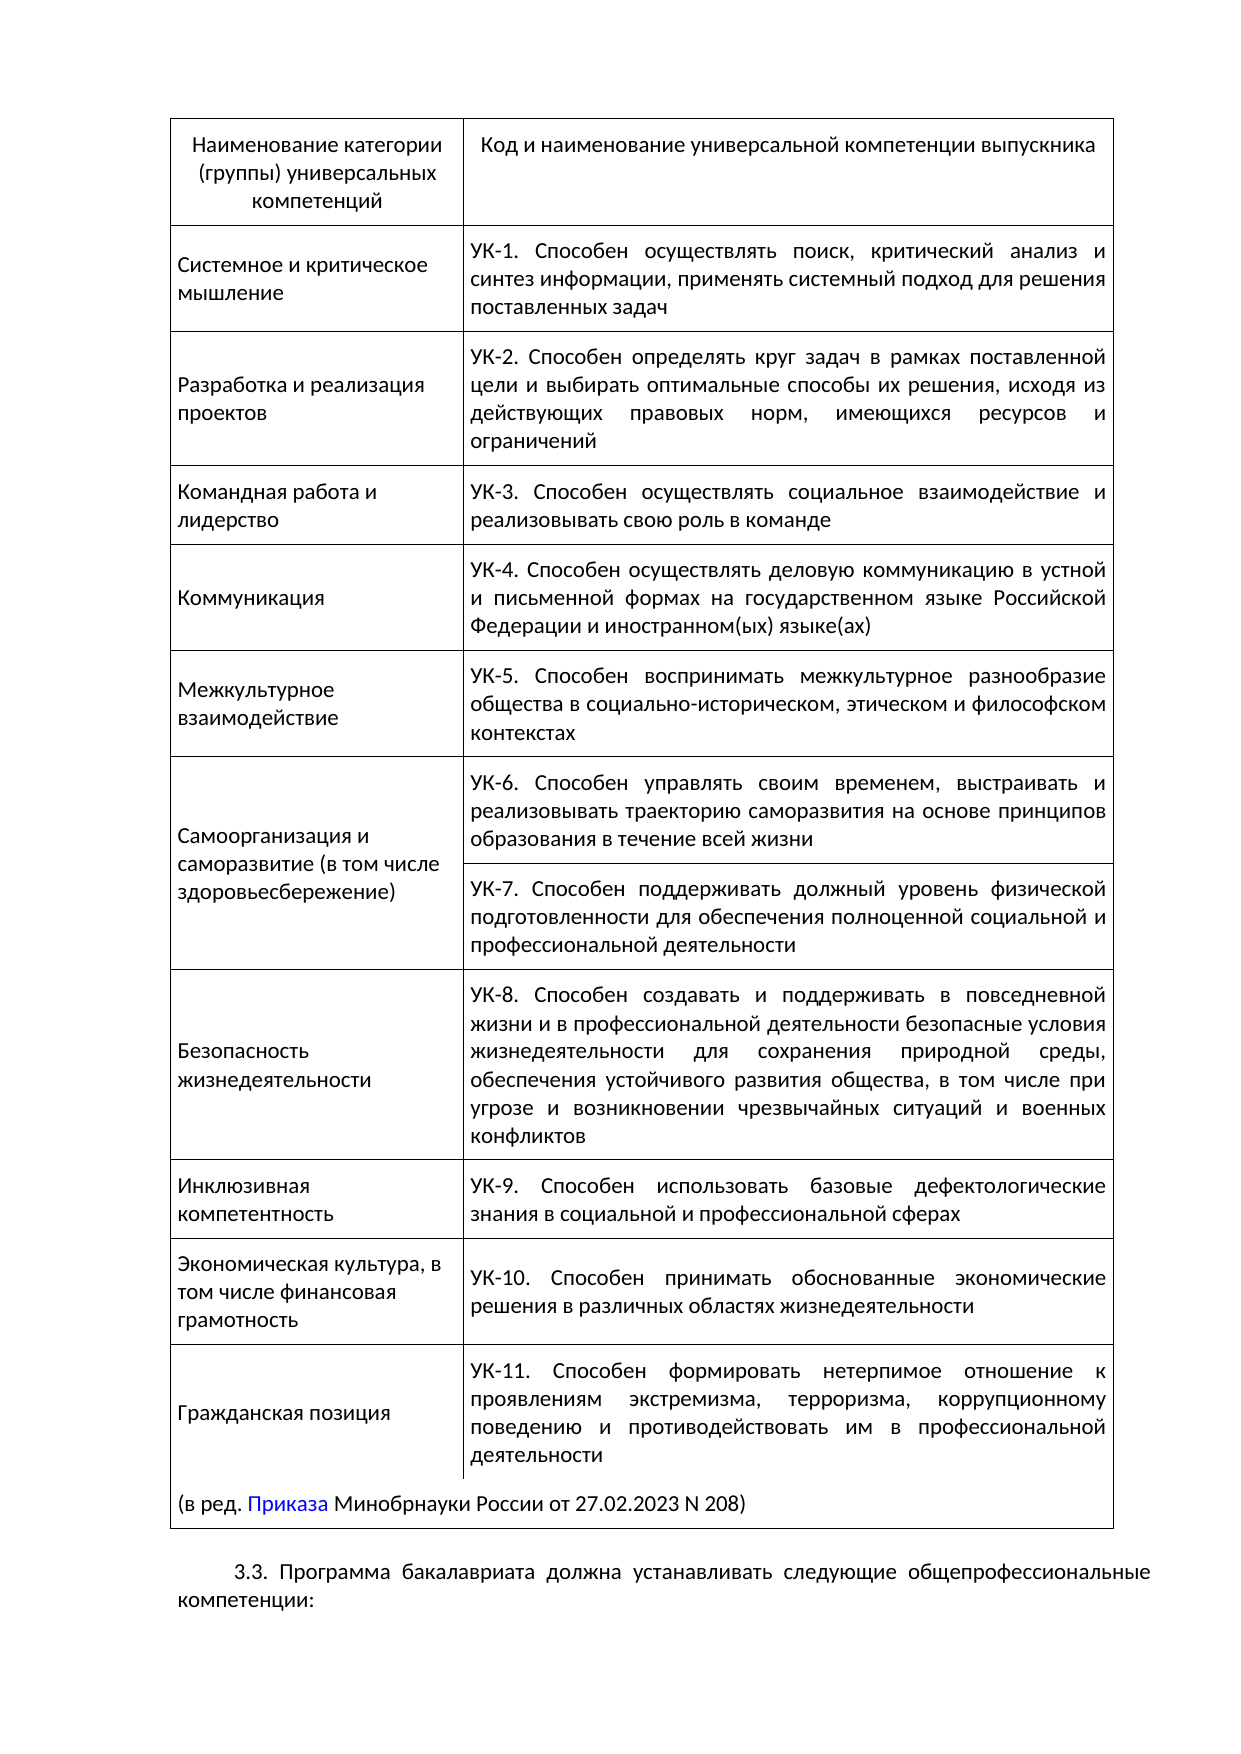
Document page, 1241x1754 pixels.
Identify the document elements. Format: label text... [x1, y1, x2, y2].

table_cell УК-3. Способен осуществлять социальное взаимодействие и реализовывать свою роль в команде [464, 466, 1113, 543]
table_cell Гражданская позиция [171, 1345, 463, 1478]
table_cell Самоорганизация и саморазвитие (в том числе здоровьесбережение) [171, 757, 463, 969]
table_cell Разработка и реализация проектов [171, 332, 463, 465]
table_cell Экономическая культура, в том числе финансовая грамотность [171, 1239, 463, 1344]
table_cell УК-10. Способен принимать обоснованные экономические решения в различных областях жизнедеятельности [464, 1239, 1113, 1344]
table_cell УК-8. Способен создавать и поддерживать в повседневной жизни и в профессиональной деятельности безопасные условия жизнедеятельности для сохранения природной среды, обеспечения устойчивого развития общества, в том числе при угрозе и возникновении чрезвычайных ситуаций и военных конфликтов [464, 970, 1113, 1159]
table_cell УК-1. Способен осуществлять поиск, критический анализ и синтез информации, применять системный подход для решения поставленных задач [464, 226, 1113, 331]
table_cell Системное и критическое мышление [171, 226, 463, 331]
table_cell Коммуникация [171, 545, 463, 650]
table_cell УК-7. Способен поддерживать должный уровень физической подготовленности для обеспечения полноценной социальной и профессиональной деятельности [464, 864, 1113, 969]
table_cell УК-11. Способен формировать нетерпимое отношение к проявлениям экстремизма, терроризма, коррупционному поведению и противодействовать им в профессиональной деятельности [464, 1345, 1113, 1478]
table_cell Инклюзивная компетентность [171, 1160, 463, 1238]
table_cell УК-4. Способен осуществлять деловую коммуникацию в устной и письменной формах на государственном языке Российской Федерации и иностранном(ых) языке(ах) [464, 545, 1113, 650]
table_cell Межкультурное взаимодействие [171, 651, 463, 756]
table_cell УК-6. Способен управлять своим временем, выстраивать и реализовывать траекторию саморазвития на основе принципов образования в течение всей жизни [464, 757, 1113, 863]
table_cell (в ред. Приказа Минобрнауки России от 27.02.2023 N 208) [171, 1479, 1113, 1528]
text 3.3. Программа бакалавриата должна устанавливать следующие общепрофессиональные компетенции: [177, 1557, 1152, 1613]
table_header Код и наименование универсальной компетенции выпускника [464, 119, 1113, 224]
table_cell Командная работа и лидерство [171, 466, 463, 543]
table_cell Безопасность жизнедеятельности [171, 970, 463, 1159]
table_header Наименование категории (группы) универсальных компетенций [171, 119, 463, 224]
table_cell УК-5. Способен воспринимать межкультурное разнообразие общества в социально-историческом, этическом и философском контекстах [464, 651, 1113, 756]
table_cell УК-2. Способен определять круг задач в рамках поставленной цели и выбирать оптимальные способы их решения, исходя из действующих правовых норм, имеющихся ресурсов и ограничений [464, 332, 1113, 465]
table_cell УК-9. Способен использовать базовые дефектологические знания в социальной и профессиональной сферах [464, 1160, 1113, 1238]
